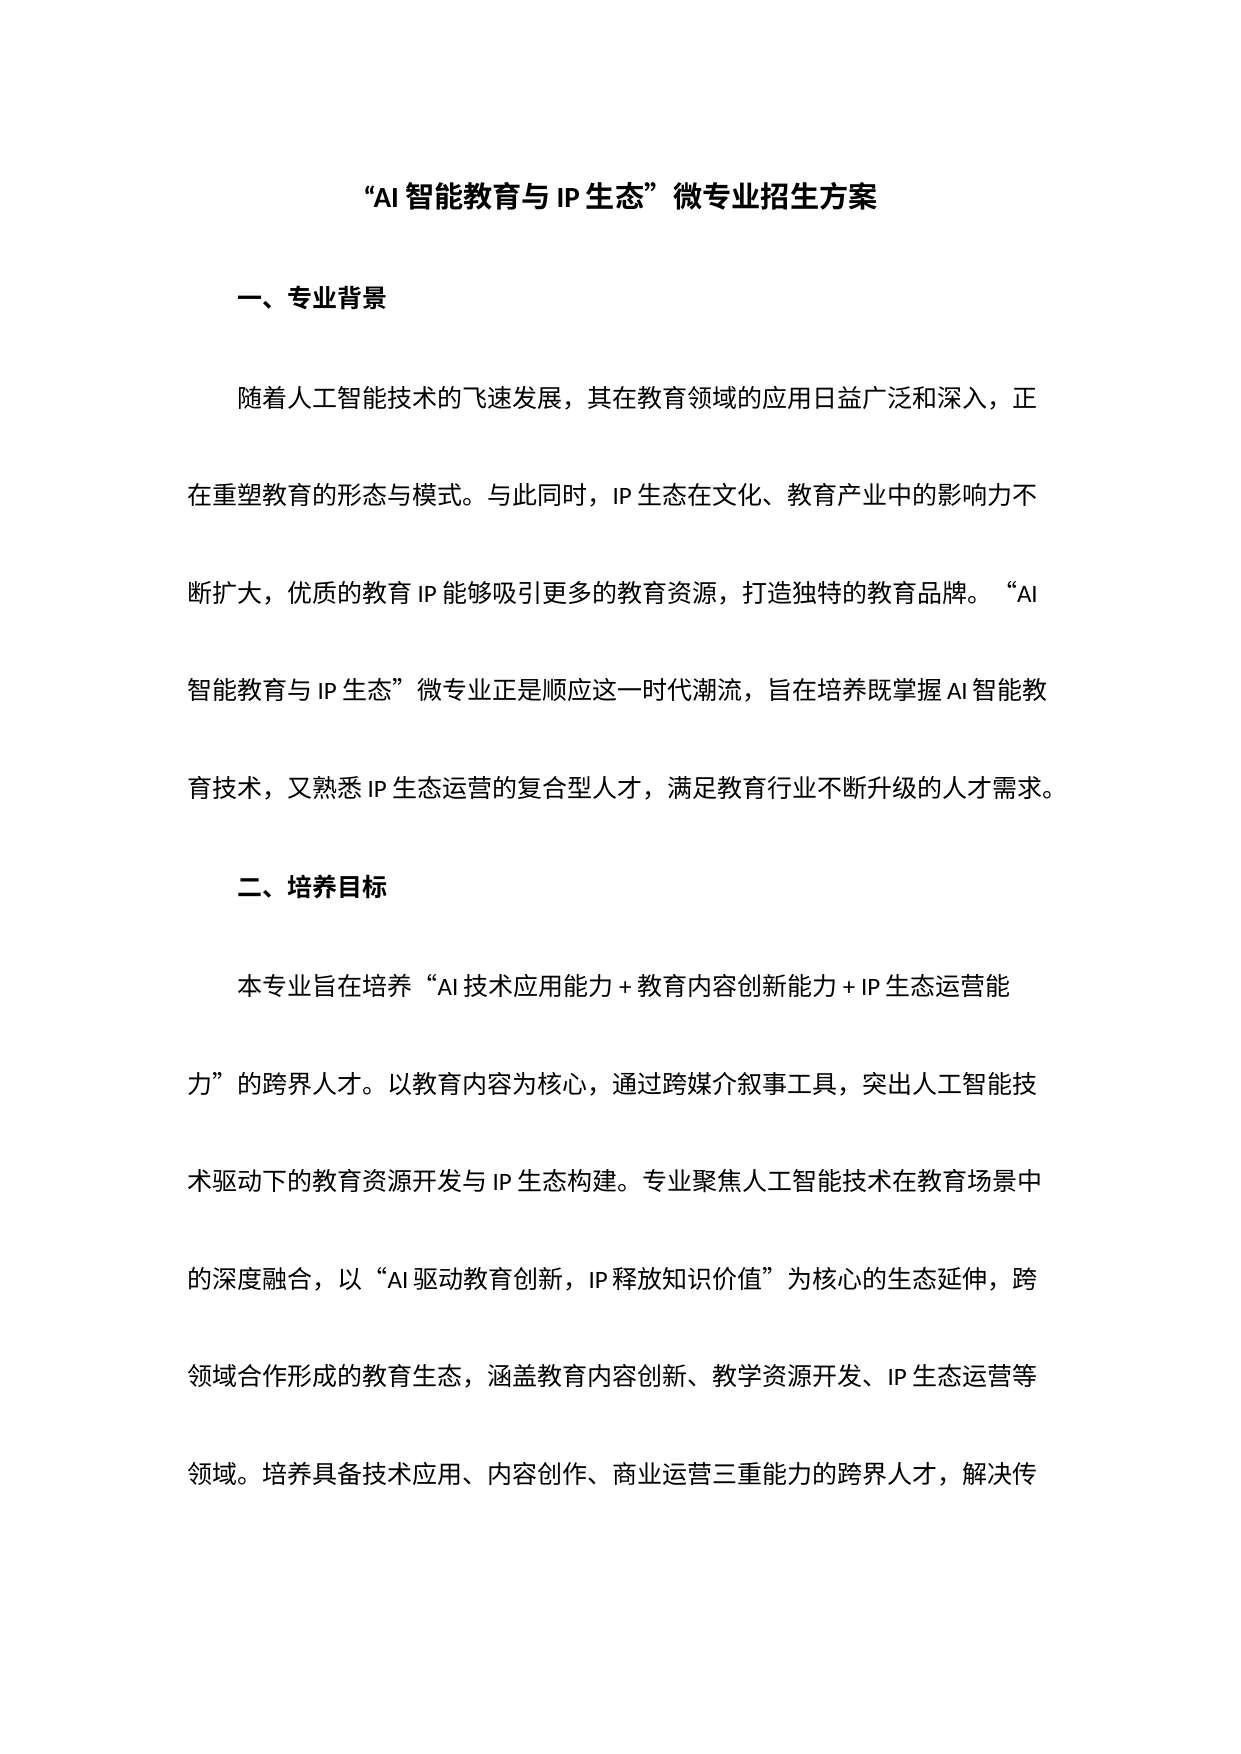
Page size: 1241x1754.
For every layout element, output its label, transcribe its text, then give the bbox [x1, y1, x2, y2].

text “AI智能教育与IP生态”微专业招生方案 [187, 162, 1053, 227]
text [187, 952, 1053, 1505]
text 随着人工智能技术的飞速发展，其在教育领域的应用日益广泛和深入，正在重塑教育的形态与模式。与此同时，IP生态在文化、教育产业中的影响力不断扩大，优质的教育IP能够吸引更多的教育资源，打造独特的教育品牌。“AI智能教育与IP生态”微专业正是顺应这一时代潮流，旨在培养既掌握AI智能教育技术，又熟悉IP生态运营的复合型人才，满足教育行业不断升级的人才需求。 [187, 364, 1053, 819]
text 一、专业背景 [187, 264, 1053, 329]
text 二、培养目标 [187, 853, 1053, 918]
